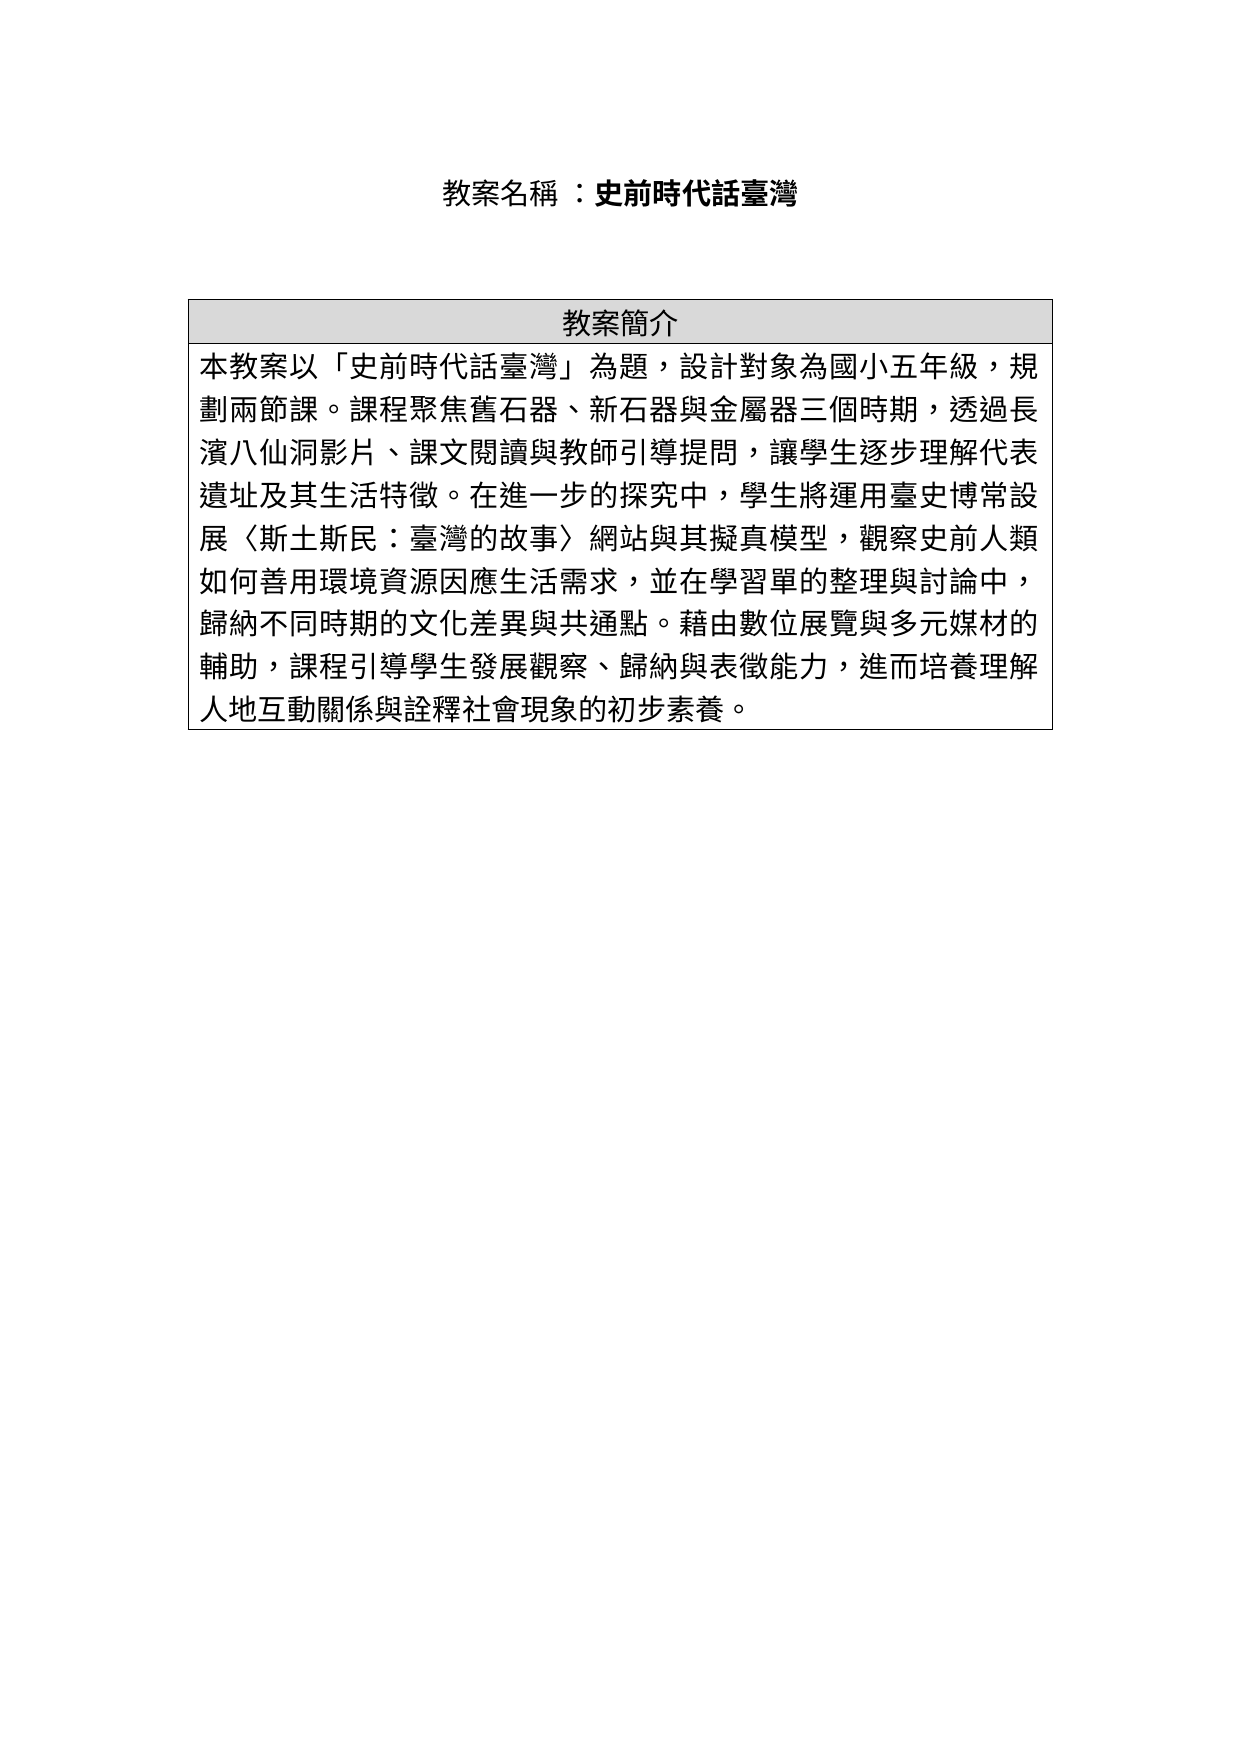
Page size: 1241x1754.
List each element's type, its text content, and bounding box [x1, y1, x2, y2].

text 教案名稱 ：史前時代話臺灣 [187, 171, 1053, 213]
table_cell 本教案以「史前時代話臺灣」為題，設計對象為國小五年級，規劃兩節課。課程聚焦舊石器、新石器與金屬器三個時期，透過長濱八仙洞影片、課文閱讀與教師引導提問，讓學生逐步理解代表遺址及其生活特徵。在進一步的探究中，學生將運用臺史博常設展〈斯土斯民：臺灣的故事〉網站與其擬真模型，觀察史前人類如何善用環境資源因應生活需求，並在學習單的整理與討論中，歸納不同時期的文化差異與共通點。藉由數位展覽與多元媒材的輔助，課程引導學生發展觀察、歸納與表徵能力，進而培養理解人地互動關係與詮釋社會現象的初步素養。 [189, 344, 1052, 729]
table_header 教案簡介 [189, 300, 1052, 343]
